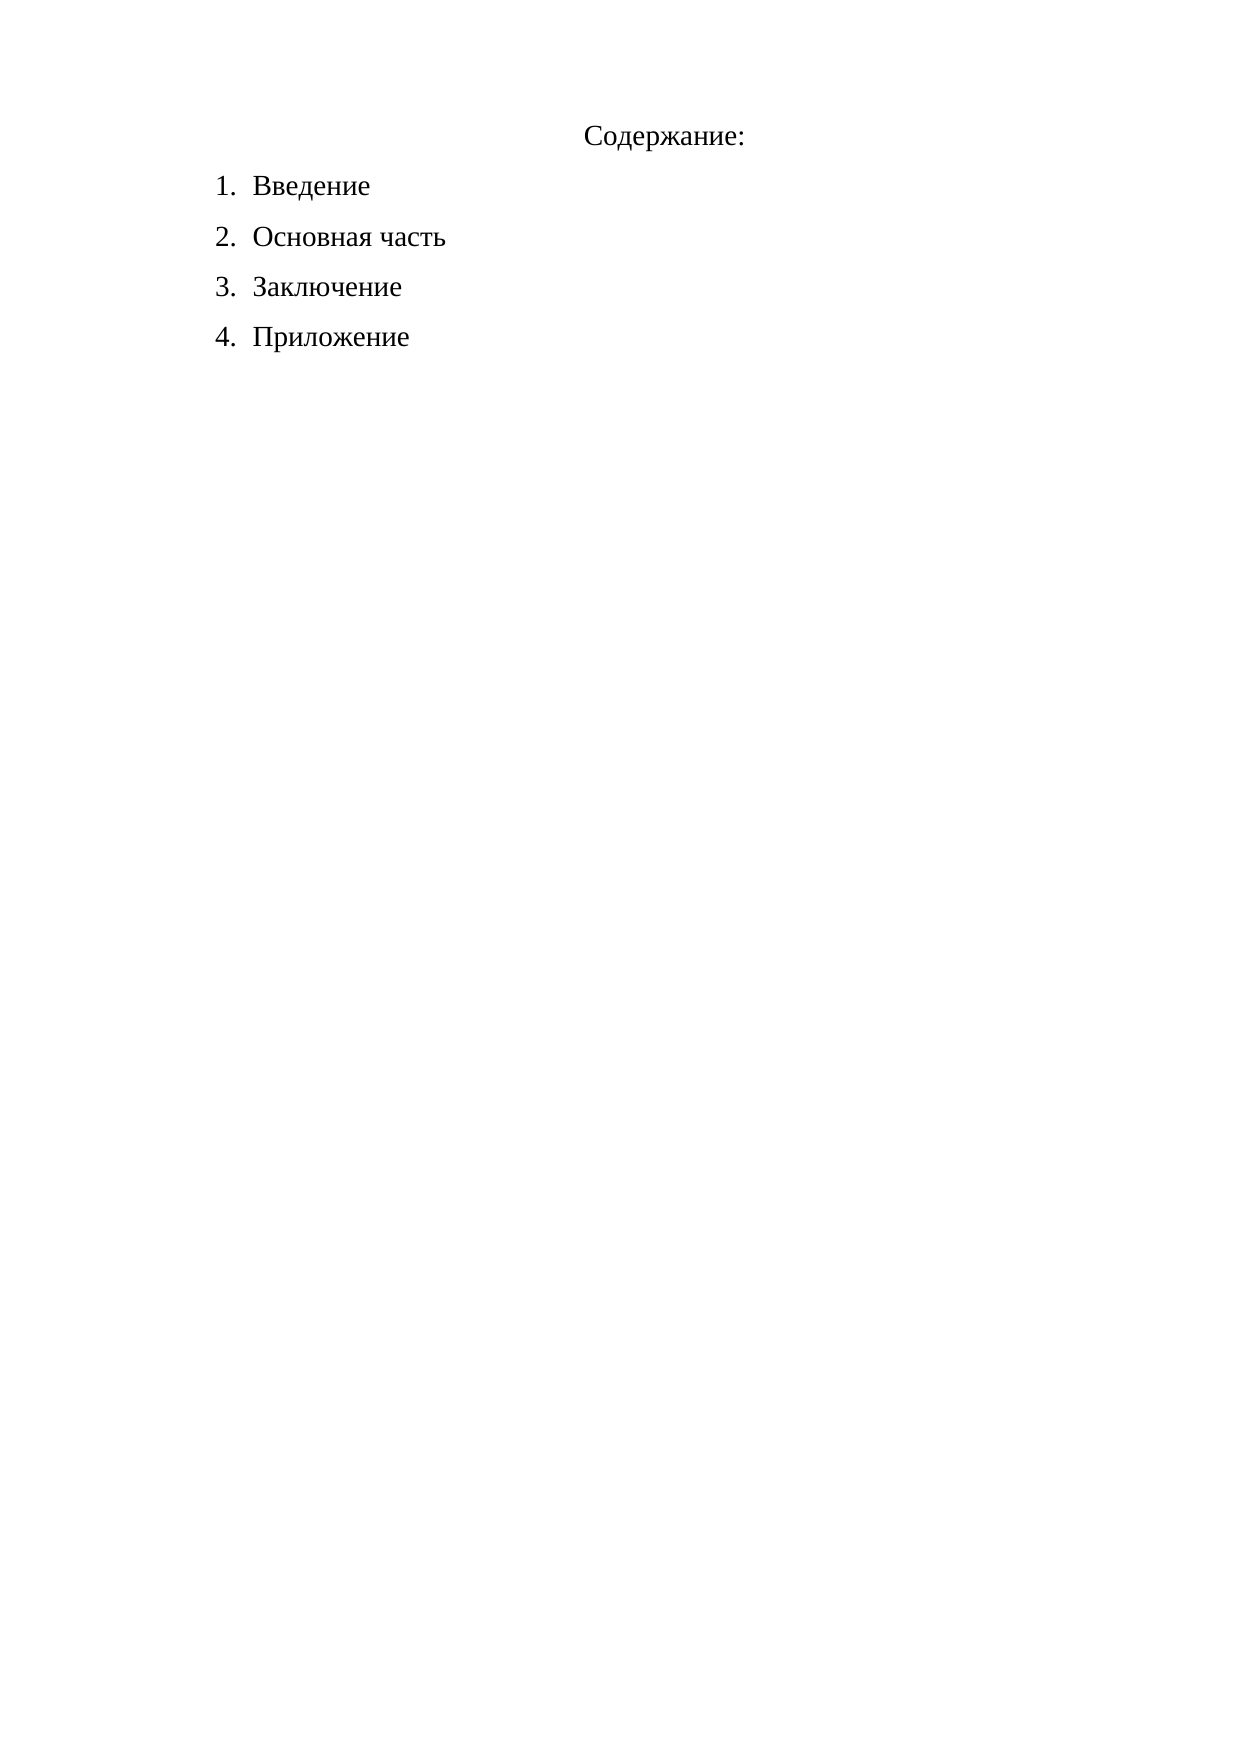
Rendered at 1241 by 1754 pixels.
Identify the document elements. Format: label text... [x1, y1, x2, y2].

list Основная часть [215, 219, 1152, 252]
list Введение [215, 168, 1152, 202]
list Заключение [215, 269, 1152, 303]
text Содержание: [177, 118, 1152, 152]
list Приложение [215, 319, 1152, 353]
